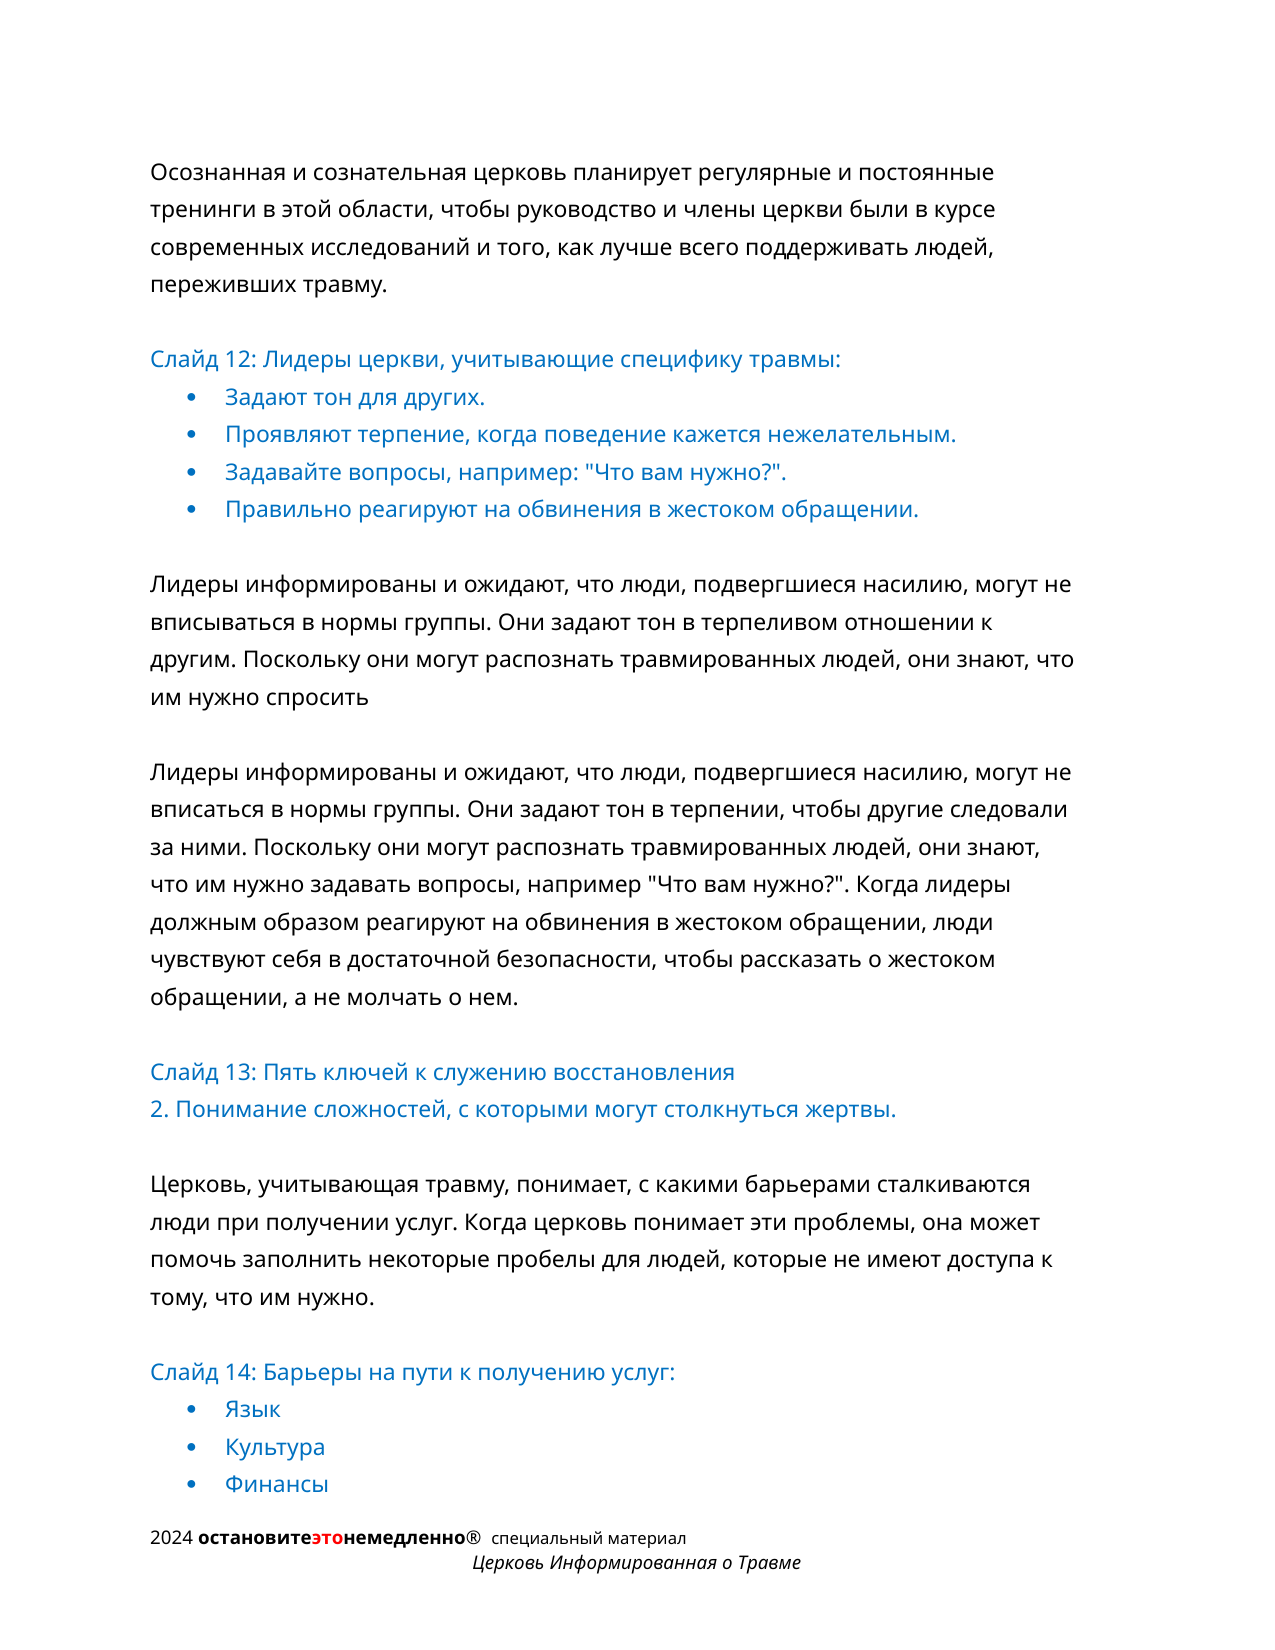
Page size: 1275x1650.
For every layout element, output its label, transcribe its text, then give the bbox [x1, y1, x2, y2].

list Культура [187, 1425, 1080, 1462]
list Задают тон для других. [187, 375, 1080, 412]
list Задавайте вопросы, например: "Что вам нужно?". [187, 450, 1080, 487]
text Лидеры информированы и ожидают, что люди, подвергшиеся насилию, могут не вписываться в нормы группы. Они задают тон в терпеливом отношении к другим. Поскольку они могут распознать травмированных людей, они знают, что им нужно спросить [150, 562, 1080, 712]
list Язык [187, 1387, 1080, 1425]
text Слайд 12: Лидеры церкви, учитывающие специфику травмы: [150, 337, 1080, 375]
text 2. Понимание сложностей, с которыми могут столкнуться жертвы. [150, 1087, 1080, 1125]
list Правильно реагируют на обвинения в жестоком обращении. [187, 487, 1080, 525]
text Лидеры информированы и ожидают, что люди, подвергшиеся насилию, могут не вписаться в нормы группы. Они задают тон в терпении, чтобы другие следовали за ними. Поскольку они могут распознать травмированных людей, они знают, что им нужно задавать вопросы, например "Что вам нужно?". Когда лидеры должным образом реагируют на обвинения в жестоком обращении, люди чувствуют себя в достаточной безопасности, чтобы рассказать о жестоком обращении, а не молчать о нем. [150, 750, 1080, 1012]
list Финансы [187, 1462, 1080, 1500]
text Церковь, учитывающая травму, понимает, с какими барьерами сталкиваются люди при получении услуг. Когда церковь понимает эти проблемы, она может помочь заполнить некоторые пробелы для людей, которые не имеют доступа к тому, что им нужно. [150, 1162, 1080, 1312]
text Осознанная и сознательная церковь планирует регулярные и постоянные тренинги в этой области, чтобы руководство и члены церкви были в курсе современных исследований и того, как лучше всего поддерживать людей, переживших травму. [150, 150, 1080, 300]
text Слайд 13: Пять ключей к служению восстановления [150, 1050, 1080, 1087]
text Слайд 14: Барьеры на пути к получению услуг: [150, 1350, 1080, 1387]
list Проявляют терпение, когда поведение кажется нежелательным. [187, 412, 1080, 450]
